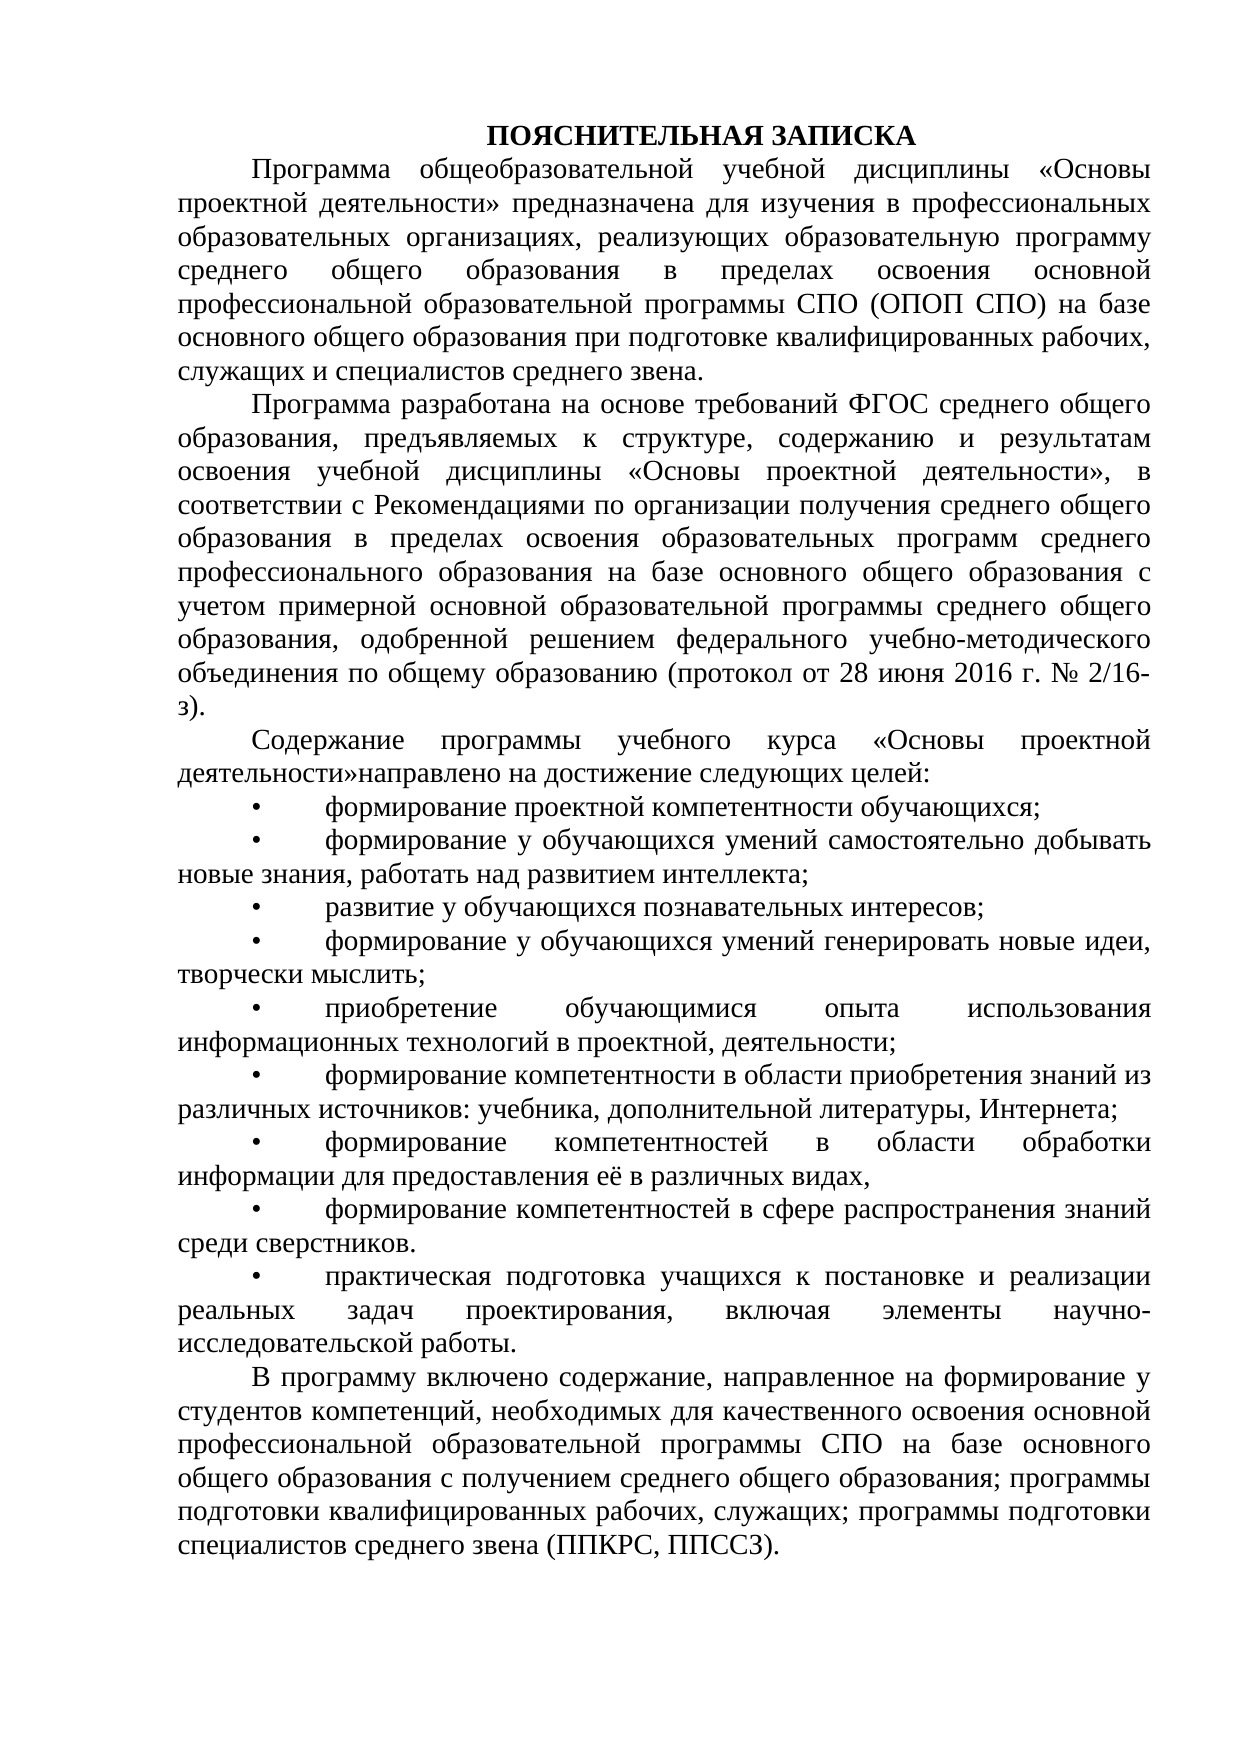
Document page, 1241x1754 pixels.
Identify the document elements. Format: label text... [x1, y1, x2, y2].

text • развитие у обучающихся познавательных интересов; [177, 889, 1152, 923]
text В программу включено содержание, направленное на формирование у студентов компетенций, необходимых для качественного освоения основной профессиональной образовательной программы СПО на базе основного общего образования с получением среднего общего образования; программы подготовки квалифицированных рабочих, служащих; программы подготовки специалистов среднего звена (ППКРС, ППССЗ). [177, 1359, 1152, 1560]
text • формирование компетентности в области приобретения знаний из различных источников: учебника, дополнительной литературы, Интернета; [177, 1057, 1152, 1124]
text Программа общеобразовательной учебной дисциплины «Основы проектной деятельности» предназначена для изучения в профессиональных образовательных организациях, реализующих образовательную программу среднего общего образования в пределах освоения основной профессиональной образовательной программы СПО (ОПОП СПО) на базе основного общего образования при подготовке квалифицированных рабочих, служащих и специалистов среднего звена. [177, 152, 1152, 386]
text • практическая подготовка учащихся к постановке и реализации реальных задач проектирования, включая элементы научно-исследовательской работы. [177, 1258, 1152, 1359]
text • формирование у обучающихся умений генерировать новые идеи, творчески мыслить; [177, 923, 1152, 990]
text • формирование проектной компетентности обучающихся; [177, 789, 1152, 822]
text • формирование компетентностей в сфере распространения знаний среди сверстников. [177, 1191, 1152, 1258]
text Содержание программы учебного курса «Основы проектной деятельности»направлено на достижение следующих целей: [177, 722, 1152, 789]
text • приобретение обучающимися опыта использования информационных технологий в проектной, деятельности; [177, 990, 1152, 1057]
text • формирование компетентностей в области обработки информации для предоставления её в различных видах, [177, 1124, 1152, 1191]
text ПОЯСНИТЕЛЬНАЯ ЗАПИСКА [177, 118, 1152, 152]
text • формирование у обучающихся умений самостоятельно добывать новые знания, работать над развитием интеллекта; [177, 822, 1152, 889]
text Программа разработана на основе требований ФГОС среднего общего образования, предъявляемых к структуре, содержанию и результатам освоения учебной дисциплины «Основы проектной деятельности», в соответствии с Рекомендациями по организации получения среднего общего образования в пределах освоения образовательных программ среднего профессионального образования на базе основного общего образования с учетом примерной основной образовательной программы среднего общего образования, одобренной решением федерального учебно-методического объединения по общему образованию (протокол от 28 июня . № 2/16-з). [177, 386, 1152, 722]
